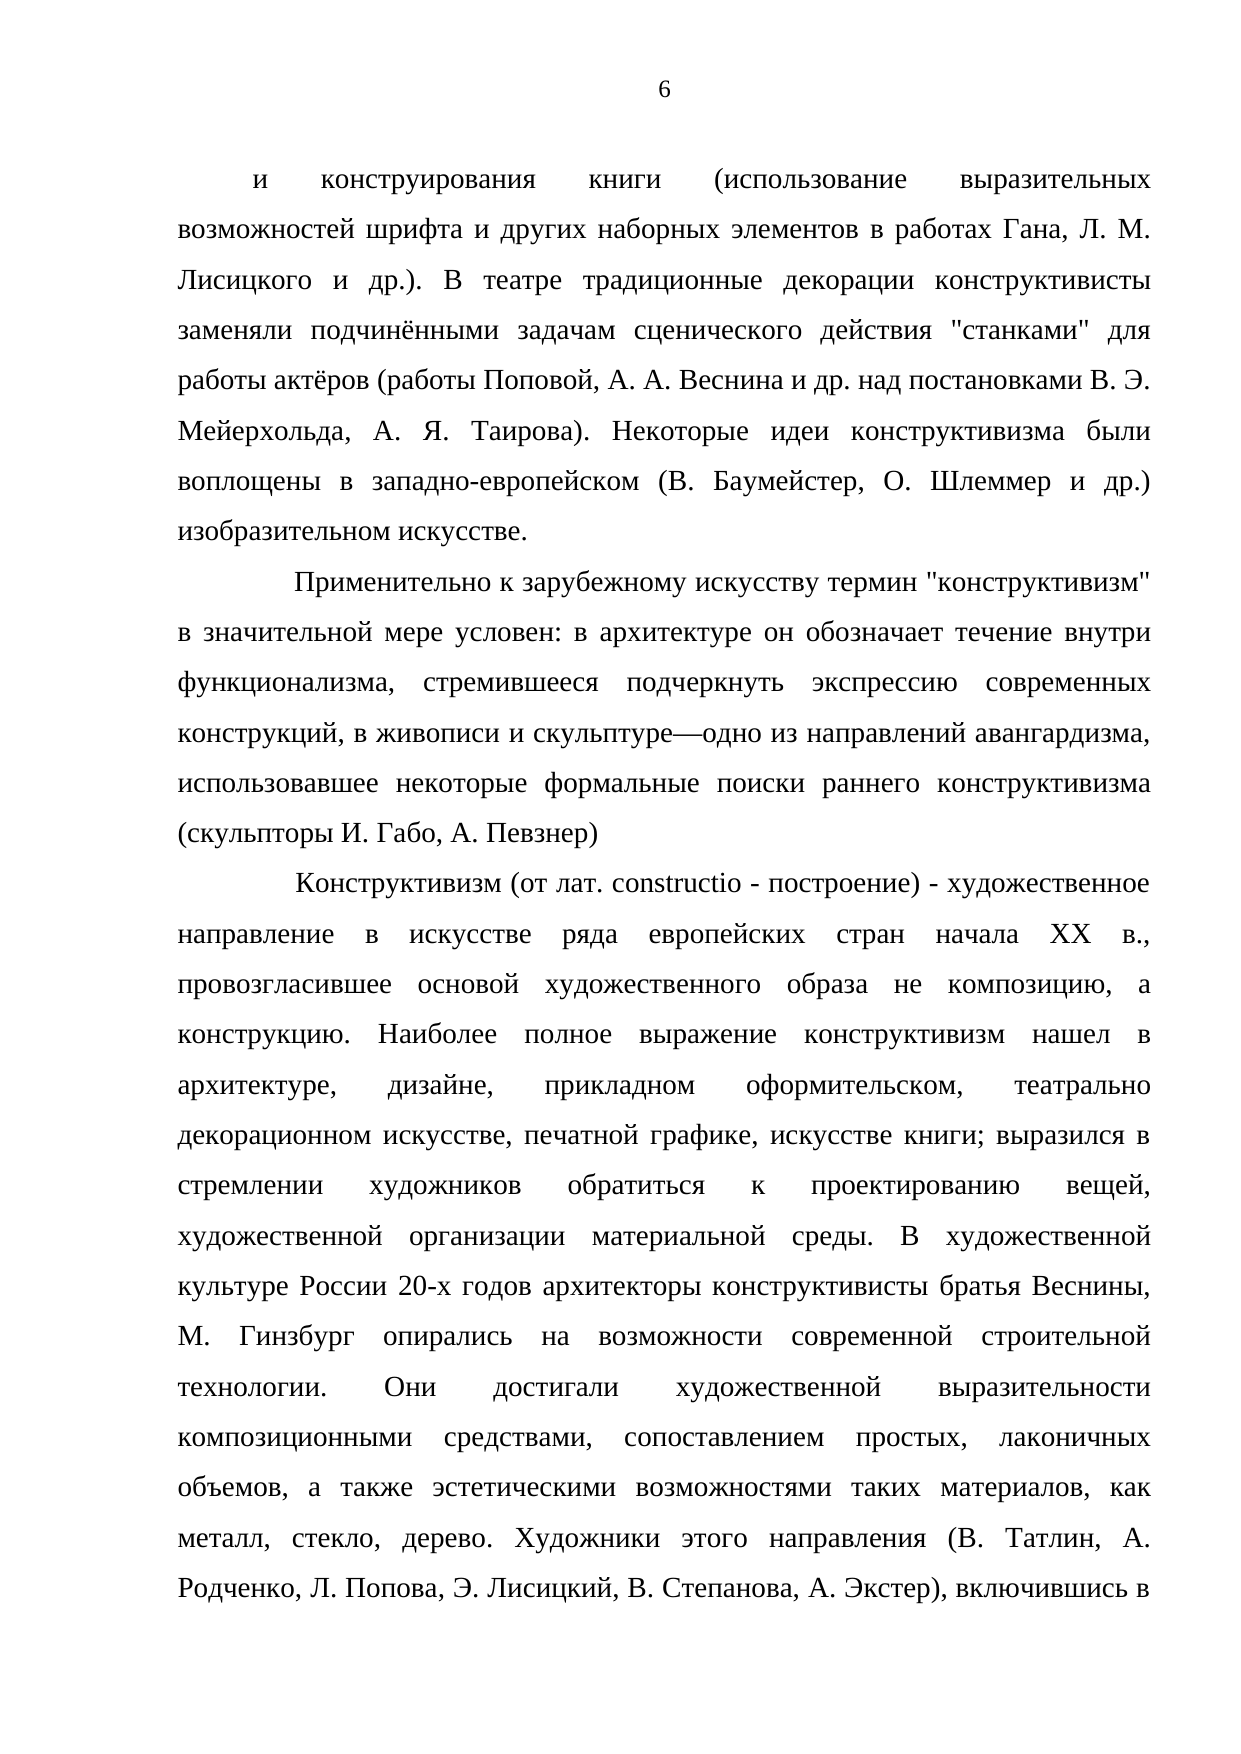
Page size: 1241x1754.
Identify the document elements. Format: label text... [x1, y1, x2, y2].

text и конструирования книги (использование выразительных возможностей шрифта и других наборных элементов в работах Гана, Л. М. Лисицкого и др.). В театре традиционные декорации конструктивисты заменяли подчинёнными задачам сценического действия "станками" для работы актёров (работы Поповой, А. А. Веснина и др. над постановками В. Э. Мейерхольда, А. Я. Таирова). Некоторые идеи конструктивизма были воплощены в западно-европейском (В. Баумейстер, О. Шлеммер и др.) изобразительном искусстве. [177, 161, 1152, 547]
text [177, 866, 1152, 1603]
text Применительно к зарубежному искусству термин "конструктивизм" в значительной мере условен: в архитектуре он обозначает течение внутри функционализма, стремившееся подчеркнуть экспрессию современных конструкций, в живописи и скульптуре—одно из направлений авангардизма, использовавшее некоторые формальные поиски раннего конструктивизма (скульпторы И. Габо, А. Певзнер) [177, 564, 1152, 849]
